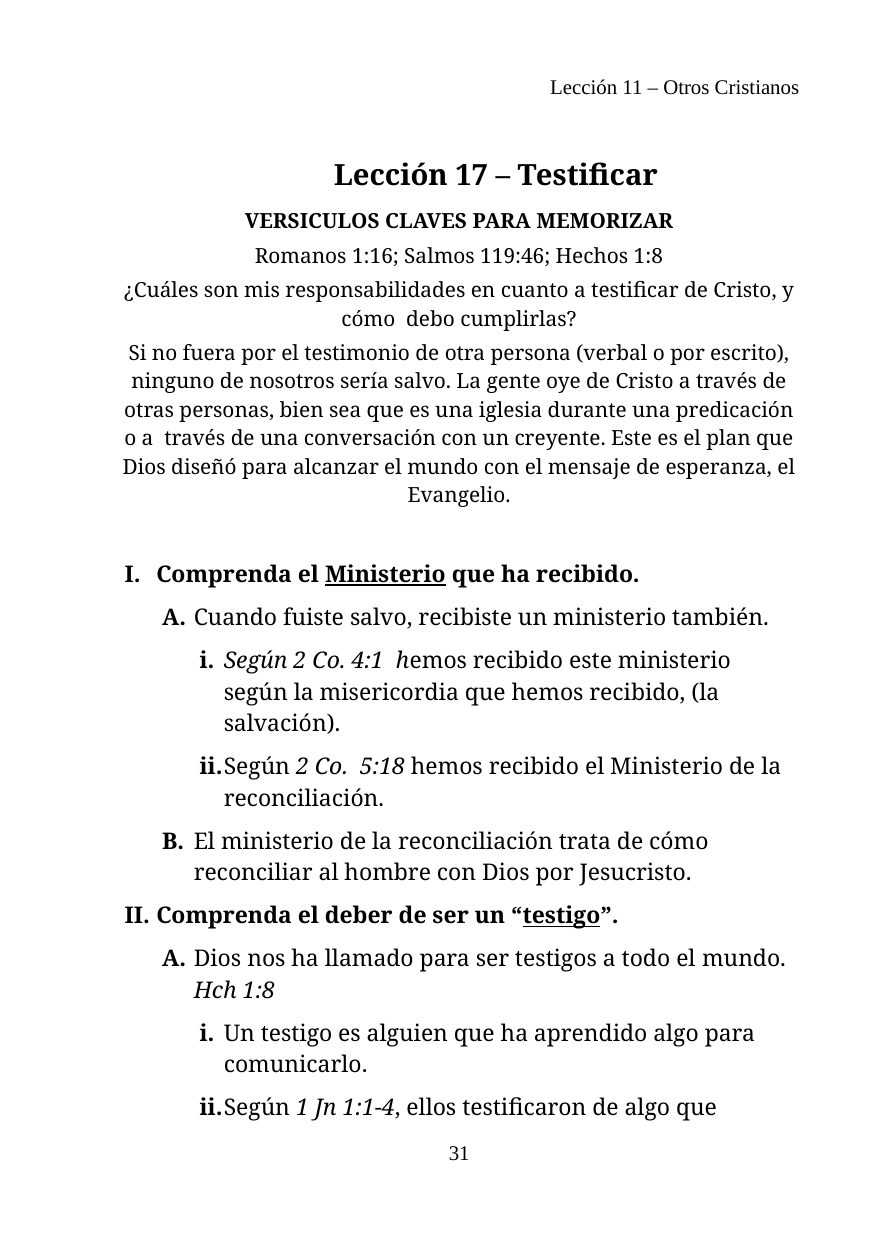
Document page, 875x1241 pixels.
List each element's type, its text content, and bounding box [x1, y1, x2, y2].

list Según 2 Co. 4:1 hemos recibido este ministerio según la misericordia que hemos recibido, (la salvación). [193, 644, 799, 738]
text Romanos 1:16; Salmos 119:46; Hechos 1:8 [118, 241, 799, 269]
list Dios nos ha llamado para ser testigos a todo el mundo. Hch 1:8 [156, 942, 799, 1005]
list Comprenda el Ministerio que ha recibido. [118, 558, 799, 589]
title Lección 17 – Testificar [118, 154, 799, 194]
text ¿Cuáles son mis responsabilidades en cuanto a testificar de Cristo, y cómo debo cumplirlas? [118, 275, 799, 332]
text Si no fuera por el testimonio de otra persona (verbal o por escrito), ninguno de nosotros sería salvo. La gente oye de Cristo a través de otras personas, bien sea que es una iglesia durante una predicación o a través de una conversación con un creyente. Este es el plan que Dios diseñó para alcanzar el mundo con el mensaje de esperanza, el Evangelio. [118, 338, 799, 509]
list Según 2 Co. 5:18 hemos recibido el Ministerio de la reconciliación. [193, 750, 799, 813]
list Comprenda el deber de ser un “testigo”. [118, 899, 799, 930]
list Un testigo es alguien que ha aprendido algo para comunicarlo. [193, 1017, 799, 1079]
list Según 1 Jn 1:1-4, ellos testificaron de algo que habían recibido por cuatro sentidos. [193, 1091, 799, 1123]
list El ministerio de la reconciliación trata de cómo reconciliar al hombre con Dios por Jesucristo. [156, 825, 799, 887]
text VERSICULOS CLAVES PARA MEMORIZAR [118, 206, 799, 235]
list Cuando fuiste salvo, recibiste un ministerio también. [156, 601, 799, 632]
